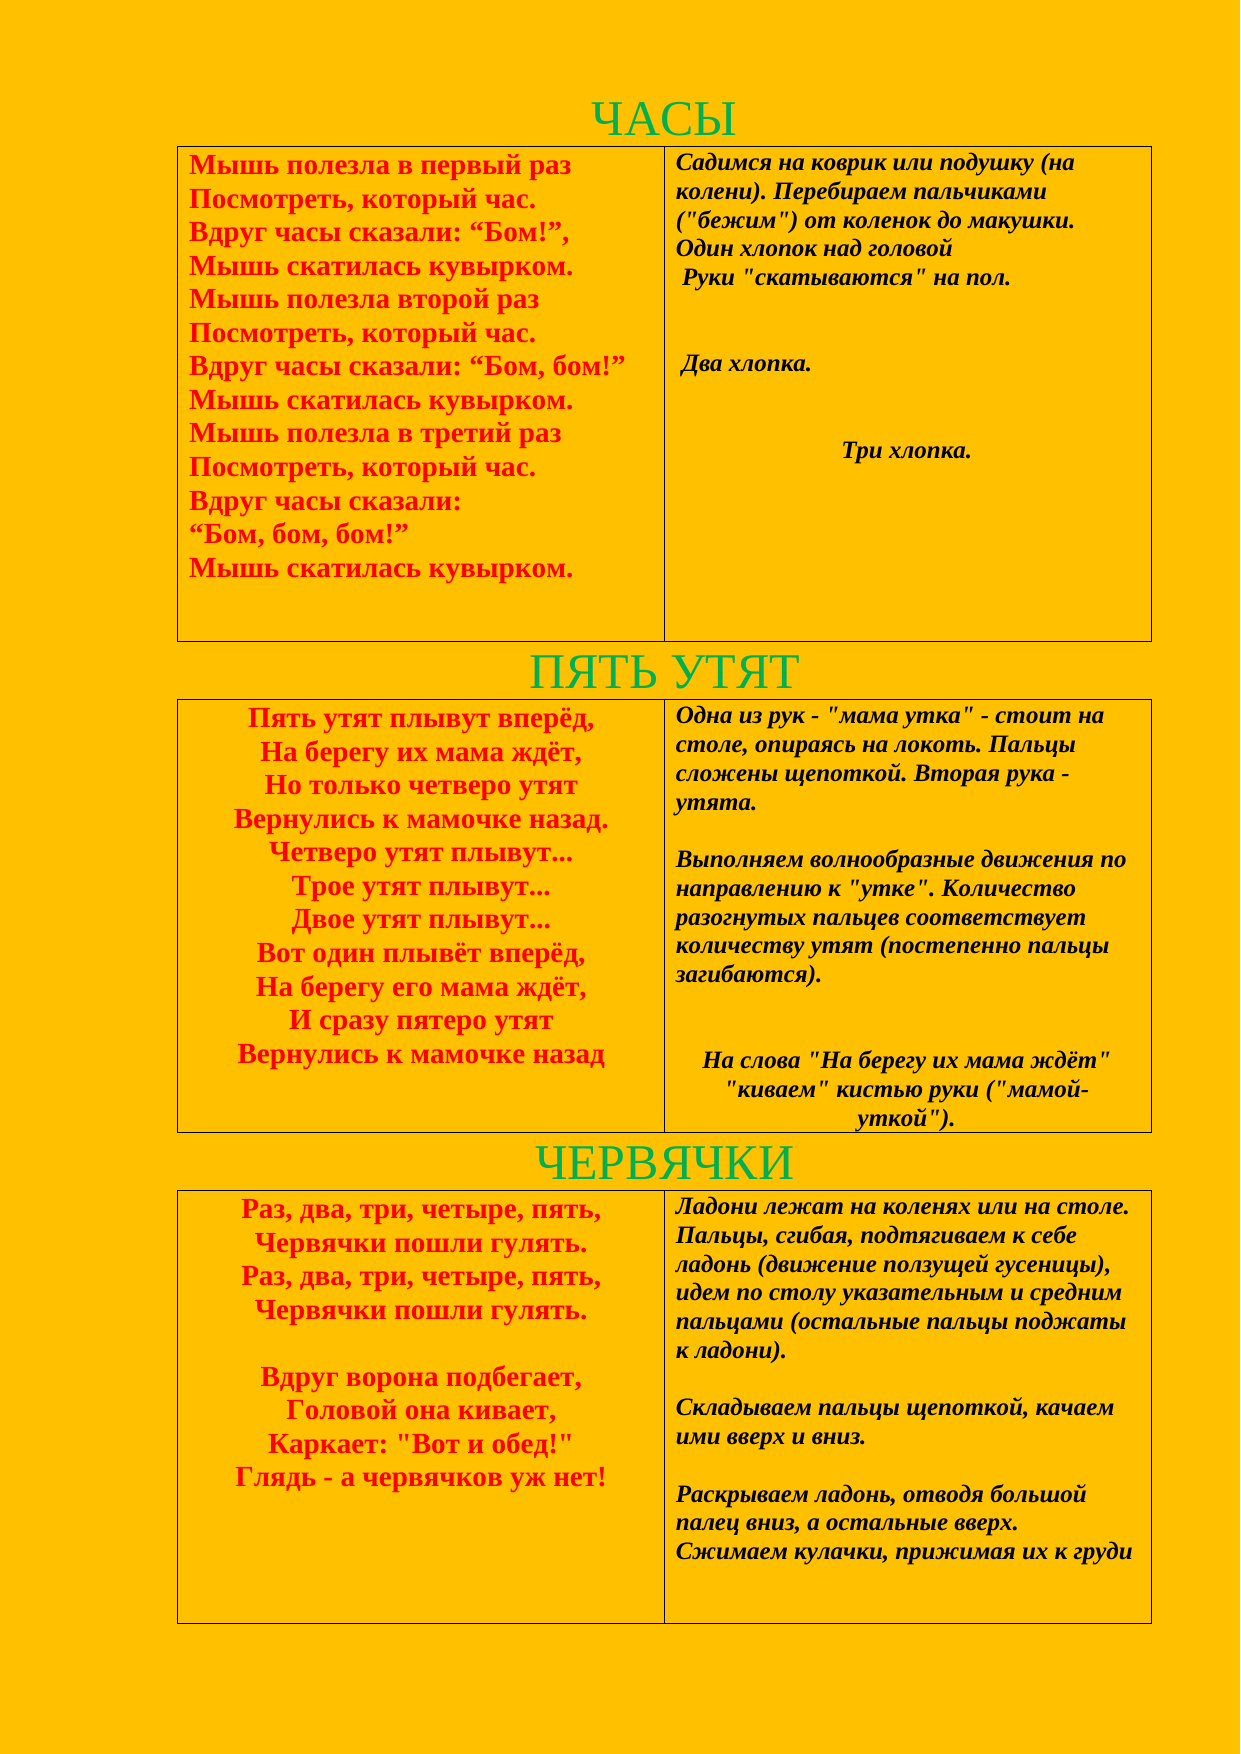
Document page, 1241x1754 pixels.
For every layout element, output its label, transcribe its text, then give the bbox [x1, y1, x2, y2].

text ЧАСЫ [177, 89, 1152, 146]
table_header Раз, два, три, четыре, пять, Червячки пошли гулять. Раз, два, три, четыре, пять, Червячки пошли гулять. Вдруг ворона подбегает, Головой она кивает, Каркает: "Вот и обед!" Глядь - а червячков уж нет! [178, 1191, 664, 1622]
table_header Одна из рук - "мама утка" - стоит на столе, опираясь на локоть. Пальцы сложены щепоткой. Вторая рука - утята. Выполняем волнообразные движения по направлению к "утке". Количество разогнутых пальцев соответствует количеству утят (постепенно пальцы загибаются). На слова "На берегу их мама ждёт" "киваем" кистью руки ("мамой-уткой"). [665, 700, 1151, 1132]
table_header Мышь полезла в первый раз Посмотреть, который час. Вдруг часы сказали: “Бом!”, Мышь скатилась кувырком. Мышь полезла второй раз Посмотреть, который час. Вдруг часы сказали: “Бом, бом!” Мышь скатилась кувырком. Мышь полезла в третий раз Посмотреть, который час. Вдруг часы сказали: “Бом, бом, бом!” Мышь скатилась кувырком. [178, 147, 664, 641]
table_header Садимся на коврик или подушку (на колени). Перебираем пальчиками ("бежим") от коленок до макушки. Один хлопок над головой Руки "скатываются" на пол. Два хлопка. Три хлопка. [665, 147, 1151, 641]
text ЧЕРВЯЧКИ [177, 1133, 1152, 1190]
text ПЯТЬ УТЯТ [177, 642, 1152, 699]
table_header Ладони лежат на коленях или на столе. Пальцы, сгибая, подтягиваем к себе ладонь (движение ползущей гусеницы), идем по столу указательным и средним пальцами (остальные пальцы поджаты к ладони). Складываем пальцы щепоткой, качаем ими вверх и вниз. Раскрываем ладонь, отводя большой палец вниз, а остальные вверх. Сжимаем кулачки, прижимая их к груди [665, 1191, 1151, 1622]
table_header Пять утят плывут вперёд, На берегу их мама ждёт, Но только четверо утят Вернулись к мамочке назад. Четверо утят плывут... Трое утят плывут... Двое утят плывут... Вот один плывёт вперёд, На берегу его мама ждёт, И сразу пятеро утят Вернулись к мамочке назад [178, 700, 664, 1132]
